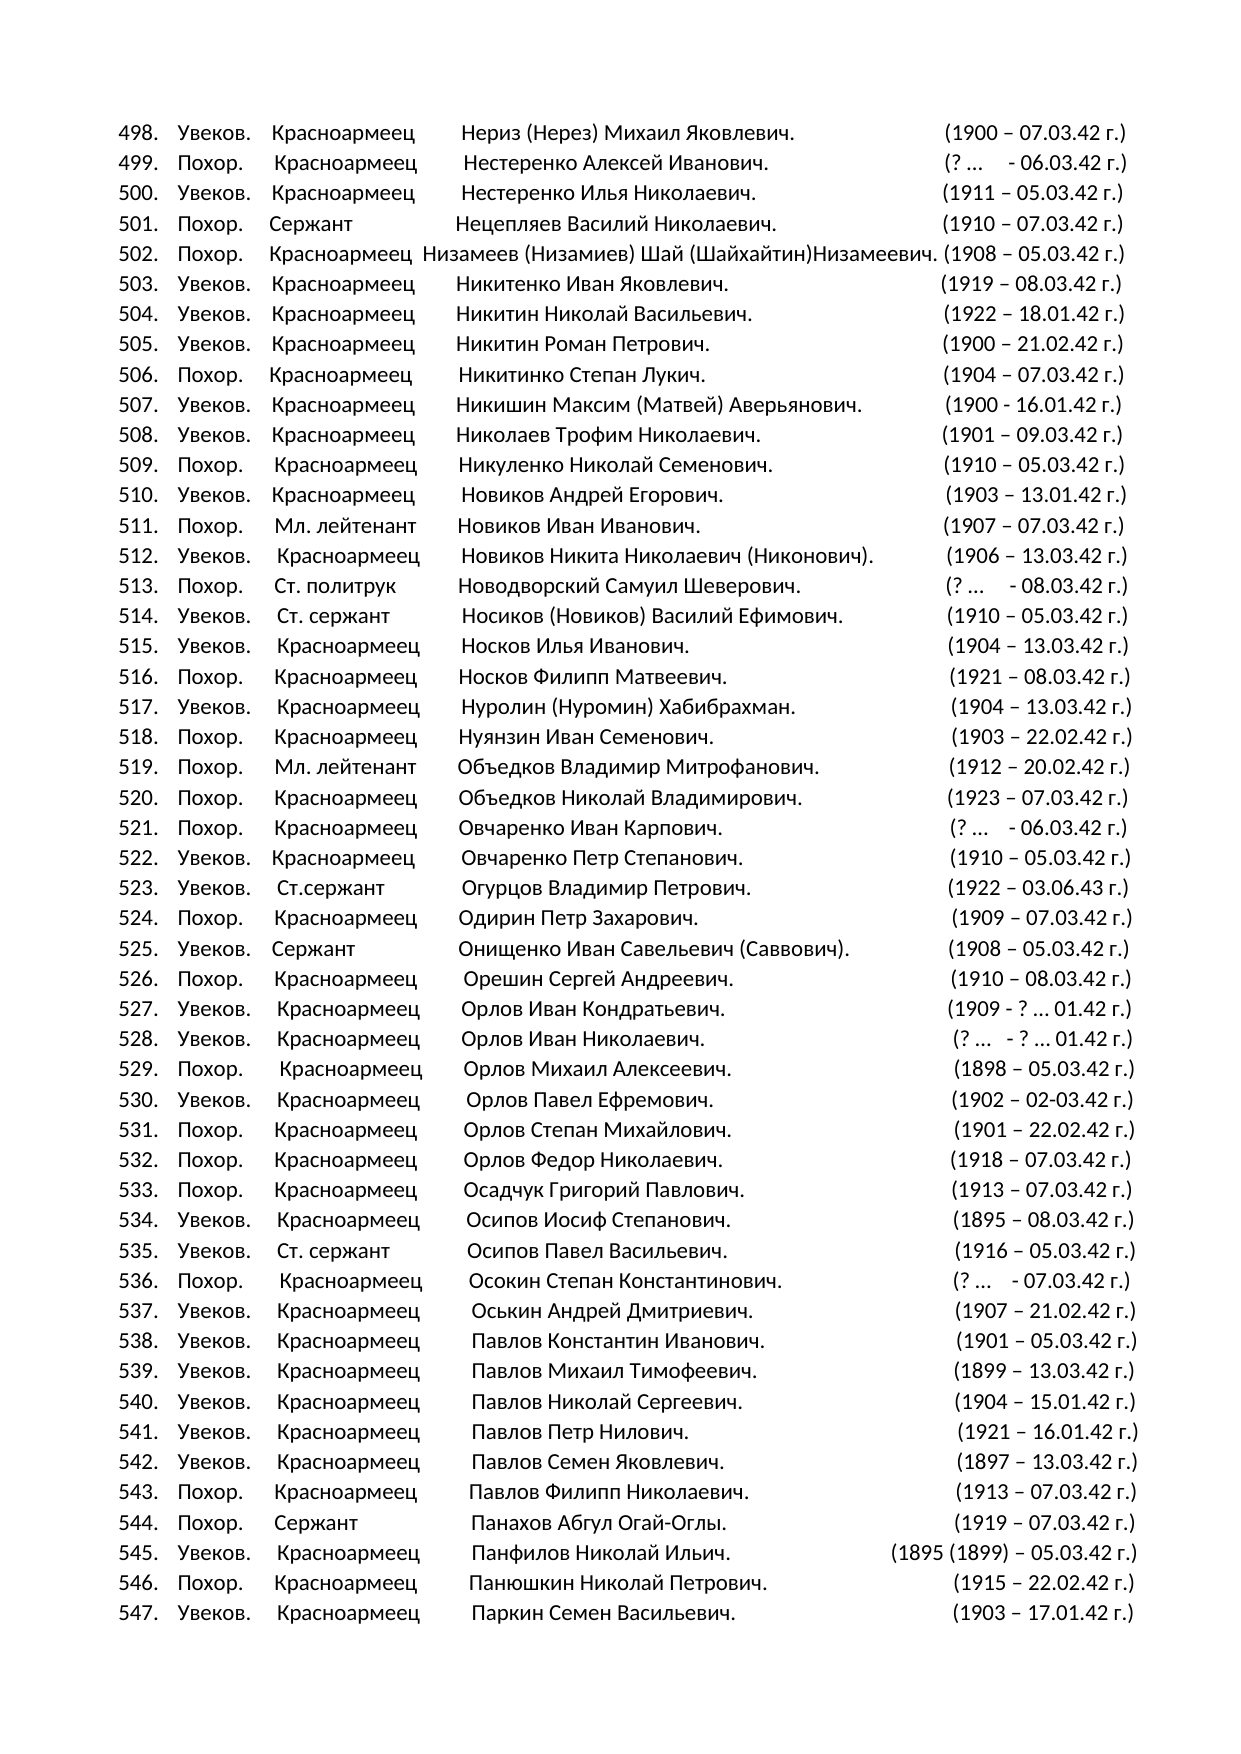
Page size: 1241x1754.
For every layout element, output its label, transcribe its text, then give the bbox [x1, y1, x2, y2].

list Увеков. Красноармеец Павлов Семен Яковлевич. (1897 – 13.03.42 г.) [118, 1447, 1152, 1475]
list Похор. Красноармеец Нуянзин Иван Семенович. (1903 – 22.02.42 г.) [118, 722, 1152, 750]
list Увеков. Красноармеец Новиков Андрей Егорович. (1903 – 13.01.42 г.) [118, 481, 1152, 509]
list Похор. Ст. политрук Новодворский Самуил Шеверович. (? … - 08.03.42 г.) [118, 571, 1152, 599]
list Похор. Сержант Панахов Абгул Огай-Оглы. (1919 – 07.03.42 г.) [118, 1508, 1152, 1536]
list Похор. Красноармеец Овчаренко Иван Карпович. (? … - 06.03.42 г.) [118, 813, 1152, 841]
list Увеков. Ст.сержант Огурцов Владимир Петрович. (1922 – 03.06.43 г.) [118, 873, 1152, 901]
list Увеков. Красноармеец Орлов Иван Николаевич. (? … - ? … 01.42 г.) [118, 1024, 1152, 1052]
list Увеков. Красноармеец Паркин Семен Васильевич. (1903 – 17.01.42 г.) [118, 1598, 1152, 1626]
list Увеков. Ст. сержант Носиков (Новиков) Василий Ефимович. (1910 – 05.03.42 г.) [118, 601, 1152, 629]
list Увеков. Красноармеец Никитин Николай Васильевич. (1922 – 18.01.42 г.) [118, 299, 1152, 327]
list Похор. Красноармеец Орлов Степан Михайлович. (1901 – 22.02.42 г.) [118, 1115, 1152, 1143]
list Похор. Красноармеец Нестеренко Алексей Иванович. (? … - 06.03.42 г.) [118, 148, 1152, 176]
list Увеков. Красноармеец Никитенко Иван Яковлевич. (1919 – 08.03.42 г.) [118, 269, 1152, 297]
list Похор. Красноармеец Осадчук Григорий Павлович. (1913 – 07.03.42 г.) [118, 1175, 1152, 1203]
list Увеков. Красноармеец Павлов Михаил Тимофеевич. (1899 – 13.03.42 г.) [118, 1357, 1152, 1385]
list Увеков. Красноармеец Нуролин (Нуромин) Хабибрахман. (1904 – 13.03.42 г.) [118, 692, 1152, 720]
list Увеков. Красноармеец Павлов Петр Нилович. (1921 – 16.01.42 г.) [118, 1417, 1152, 1445]
list Похор. Красноармеец Осокин Степан Константинович. (? … - 07.03.42 г.) [118, 1266, 1152, 1294]
list Увеков. Ст. сержант Осипов Павел Васильевич. (1916 – 05.03.42 г.) [118, 1236, 1152, 1264]
list Увеков. Красноармеец Никишин Максим (Матвей) Аверьянович. (1900 - 16.01.42 г.) [118, 390, 1152, 418]
list Увеков. Красноармеец Нериз (Нерез) Михаил Яковлевич. (1900 – 07.03.42 г.) [118, 118, 1152, 146]
list Похор. Красноармеец Павлов Филипп Николаевич. (1913 – 07.03.42 г.) [118, 1477, 1152, 1506]
list Увеков. Красноармеец Павлов Константин Иванович. (1901 – 05.03.42 г.) [118, 1326, 1152, 1354]
list Увеков. Красноармеец Орлов Павел Ефремович. (1902 – 02-03.42 г.) [118, 1085, 1152, 1113]
list Похор. Красноармеец Объедков Николай Владимирович. (1923 – 07.03.42 г.) [118, 783, 1152, 811]
list Увеков. Красноармеец Никитин Роман Петрович. (1900 – 21.02.42 г.) [118, 329, 1152, 358]
list Похор. Красноармеец Орлов Федор Николаевич. (1918 – 07.03.42 г.) [118, 1145, 1152, 1173]
list Увеков. Красноармеец Николаев Трофим Николаевич. (1901 – 09.03.42 г.) [118, 420, 1152, 448]
list Увеков. Красноармеец Осипов Иосиф Степанович. (1895 – 08.03.42 г.) [118, 1206, 1152, 1234]
list Увеков. Красноармеец Носков Илья Иванович. (1904 – 13.03.42 г.) [118, 632, 1152, 660]
list Похор. Мл. лейтенант Объедков Владимир Митрофанович. (1912 – 20.02.42 г.) [118, 752, 1152, 781]
list Увеков. Красноармеец Овчаренко Петр Степанович. (1910 – 05.03.42 г.) [118, 843, 1152, 871]
list Похор. Красноармеец Панюшкин Николай Петрович. (1915 – 22.02.42 г.) [118, 1568, 1152, 1596]
list Увеков. Сержант Онищенко Иван Савельевич (Саввович). (1908 – 05.03.42 г.) [118, 934, 1152, 962]
list Похор. Красноармеец Никитинко Степан Лукич. (1904 – 07.03.42 г.) [118, 360, 1152, 388]
list Увеков. Красноармеец Орлов Иван Кондратьевич. (1909 - ? … 01.42 г.) [118, 994, 1152, 1022]
list Увеков. Красноармеец Новиков Никита Николаевич (Никонович). (1906 – 13.03.42 г.) [118, 541, 1152, 569]
list Увеков. Красноармеец Панфилов Николай Ильич. (1895 (1899) – 05.03.42 г.) [118, 1538, 1152, 1566]
list Увеков. Красноармеец Оськин Андрей Дмитриевич. (1907 – 21.02.42 г.) [118, 1296, 1152, 1324]
list Похор. Красноармеец Одирин Петр Захарович. (1909 – 07.03.42 г.) [118, 903, 1152, 932]
list Похор. Красноармеец Низамеев (Низамиев) Шай (Шайхайтин)Низамеевич. (1908 – 05.03.42 г.) [118, 239, 1152, 267]
list Похор. Красноармеец Орлов Михаил Алексеевич. (1898 – 05.03.42 г.) [118, 1054, 1152, 1083]
list Похор. Красноармеец Носков Филипп Матвеевич. (1921 – 08.03.42 г.) [118, 662, 1152, 690]
list Похор. Красноармеец Никуленко Николай Семенович. (1910 – 05.03.42 г.) [118, 450, 1152, 478]
list Похор. Красноармеец Орешин Сергей Андреевич. (1910 – 08.03.42 г.) [118, 964, 1152, 992]
list Похор. Сержант Нецепляев Василий Николаевич. (1910 – 07.03.42 г.) [118, 209, 1152, 237]
list Увеков. Красноармеец Павлов Николай Сергеевич. (1904 – 15.01.42 г.) [118, 1387, 1152, 1415]
list Увеков. Красноармеец Нестеренко Илья Николаевич. (1911 – 05.03.42 г.) [118, 178, 1152, 207]
list Похор. Мл. лейтенант Новиков Иван Иванович. (1907 – 07.03.42 г.) [118, 511, 1152, 539]
